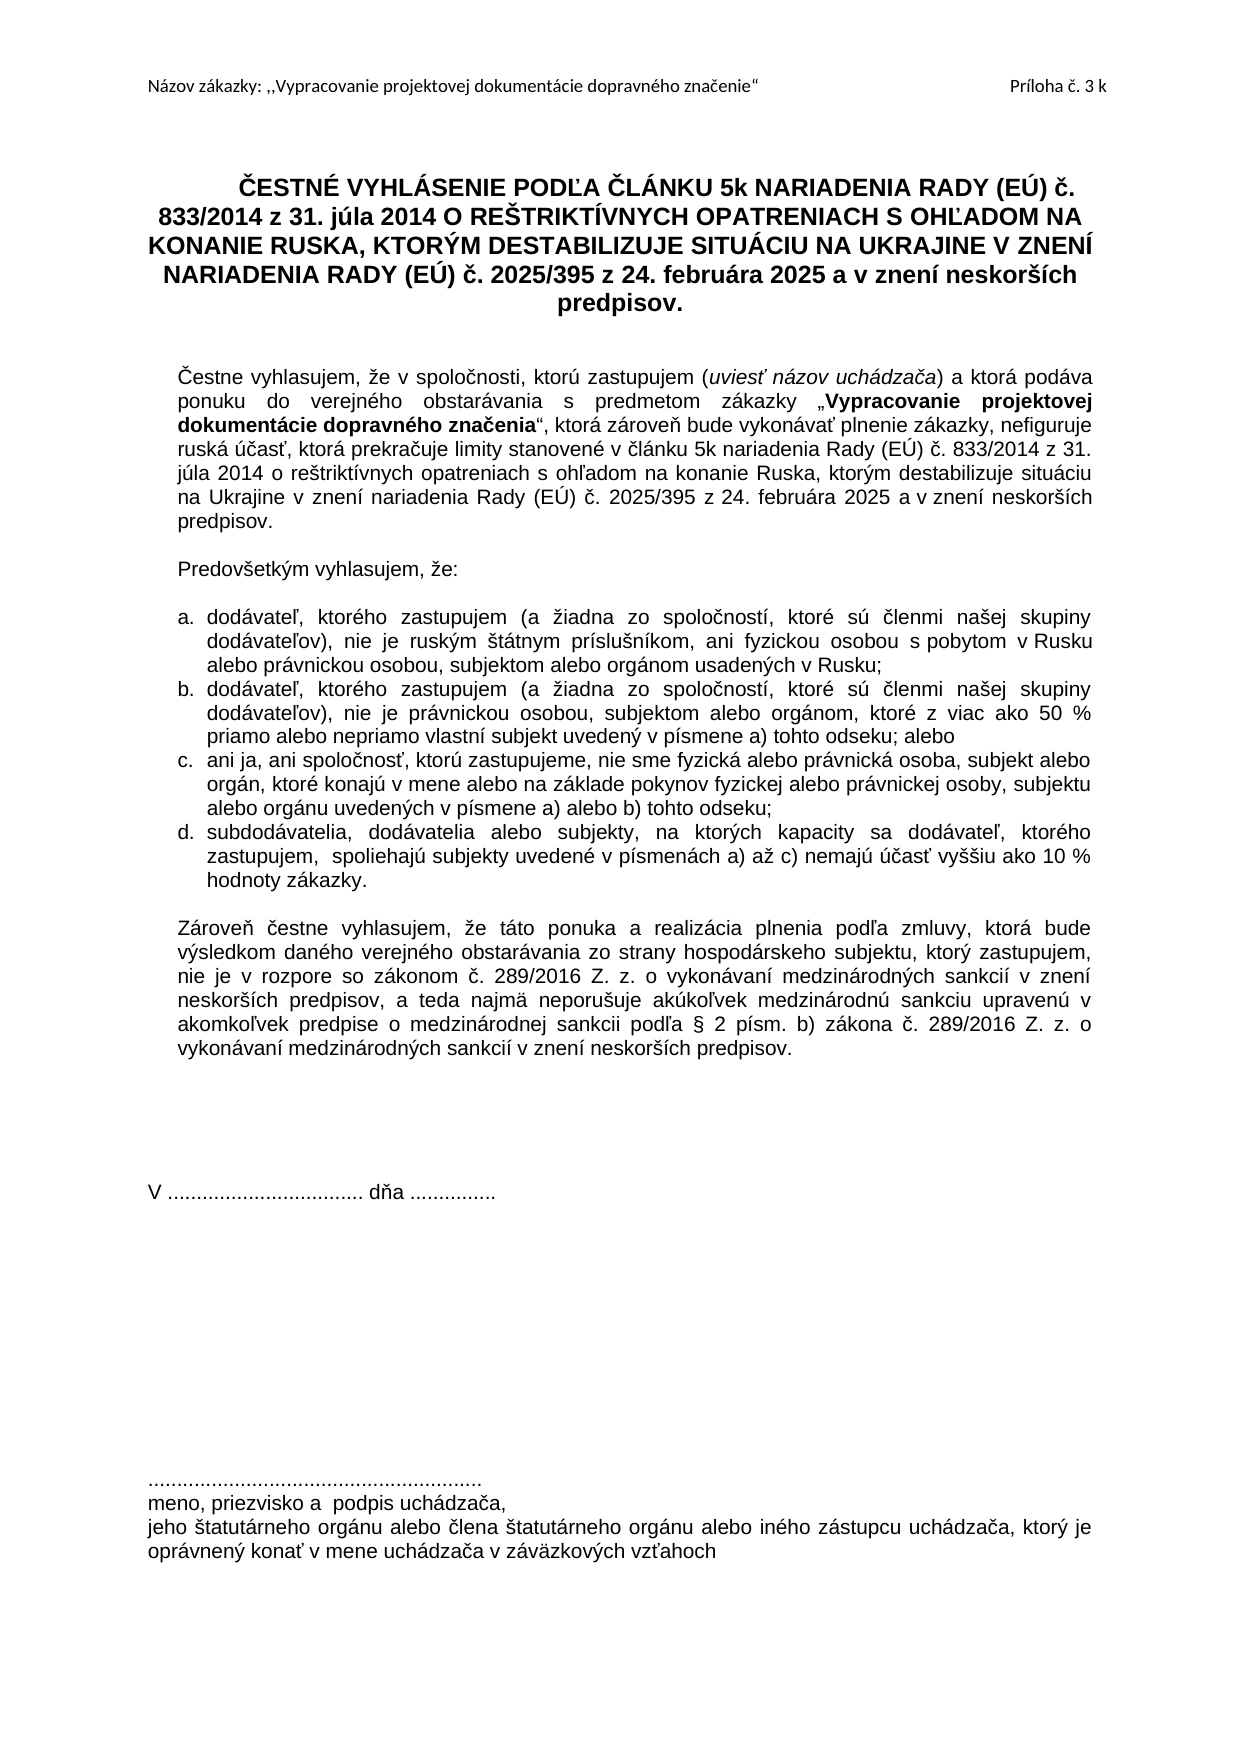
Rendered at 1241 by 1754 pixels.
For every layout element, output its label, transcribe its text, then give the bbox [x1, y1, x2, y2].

text ČESTNÉ VYHLÁSENIE PODĽA ČLÁNKU 5k NARIADENIA RADY (EÚ) č. 833/2014 z 31. júla 2014 O REŠTRIKTÍVNYCH OPATRENIACH S OHĽADOM NA KONANIE RUSKA, KTORÝM DESTABILIZUJE SITUÁCIU NA UKRAJINE V ZNENÍ NARIADENIA RADY (EÚ) č. 2025/395 z 24. februára 2025 a v znení neskorších predpisov. [148, 173, 1093, 317]
text b. dodávateľ, ktorého zastupujem (a žiadna zo spoločností, ktoré sú členmi našej skupiny dodávateľov), nie je právnickou osobou, subjektom alebo orgánom, ktoré z viac ako 50 % priamo alebo nepriamo vlastní subjekt uvedený v písmene a) tohto odseku; alebo [177, 676, 1093, 748]
text .......................................................... [148, 1467, 1093, 1491]
text V .................................. dňa ............... [148, 1179, 1093, 1203]
text a. dodávateľ, ktorého zastupujem (a žiadna zo spoločností, ktoré sú členmi našej skupiny dodávateľov), nie je ruským štátnym príslušníkom, ani fyzickou osobou s pobytom v Rusku alebo právnickou osobou, subjektom alebo orgánom usadených v Rusku; [177, 604, 1093, 676]
text Predovšetkým vyhlasujem, že: [177, 557, 1093, 581]
text Zároveň čestne vyhlasujem, že táto ponuka a realizácia plnenia podľa zmluvy, ktorá bude výsledkom daného verejného obstarávania zo strany hospodárskeho subjektu, ktorý zastupujem, nie je v rozpore so zákonom č. 289/2016 Z. z. o vykonávaní medzinárodných sankcií v znení neskorších predpisov, a teda najmä neporušuje akúkoľvek medzinárodnú sankciu upravenú v akomkoľvek predpise o medzinárodnej sankcii podľa § 2 písm. b) zákona č. 289/2016 Z. z. o vykonávaní medzinárodných sankcií v znení neskorších predpisov. [177, 916, 1093, 1060]
text meno, priezvisko a podpis uchádzača, [148, 1491, 1093, 1515]
text c. ani ja, ani spoločnosť, ktorú zastupujeme, nie sme fyzická alebo právnická osoba, subjekt alebo orgán, ktoré konajú v mene alebo na základe pokynov fyzickej alebo právnickej osoby, subjektu alebo orgánu uvedených v písmene a) alebo b) tohto odseku; [177, 748, 1093, 820]
text d. subdodávatelia, dodávatelia alebo subjekty, na ktorých kapacity sa dodávateľ, ktorého zastupujem, spoliehajú subjekty uvedené v písmenách a) až c) nemajú účasť vyššiu ako 10 % hodnoty zákazky. [177, 820, 1093, 892]
text Čestne vyhlasujem, že v spoločnosti, ktorú zastupujem (uviesť názov uchádzača) a ktorá podáva ponuku do verejného obstarávania s predmetom zákazky „Vypracovanie projektovej dokumentácie dopravného značenia“, ktorá zároveň bude vykonávať plnenie zákazky, nefiguruje ruská účasť, ktorá prekračuje limity stanovené v článku 5k nariadenia Rady (EÚ) č. 833/2014 z 31. júla 2014 o reštriktívnych opatreniach s ohľadom na konanie Ruska, ktorým destabilizuje situáciu na Ukrajine v znení nariadenia Rady (EÚ) č. 2025/395 z 24. februára 2025 a v znení neskorších predpisov. [177, 365, 1093, 533]
text jeho štatutárneho orgánu alebo člena štatutárneho orgánu alebo iného zástupcu uchádzača, ktorý je oprávnený konať v mene uchádzača v záväzkových vzťahoch [148, 1515, 1093, 1563]
